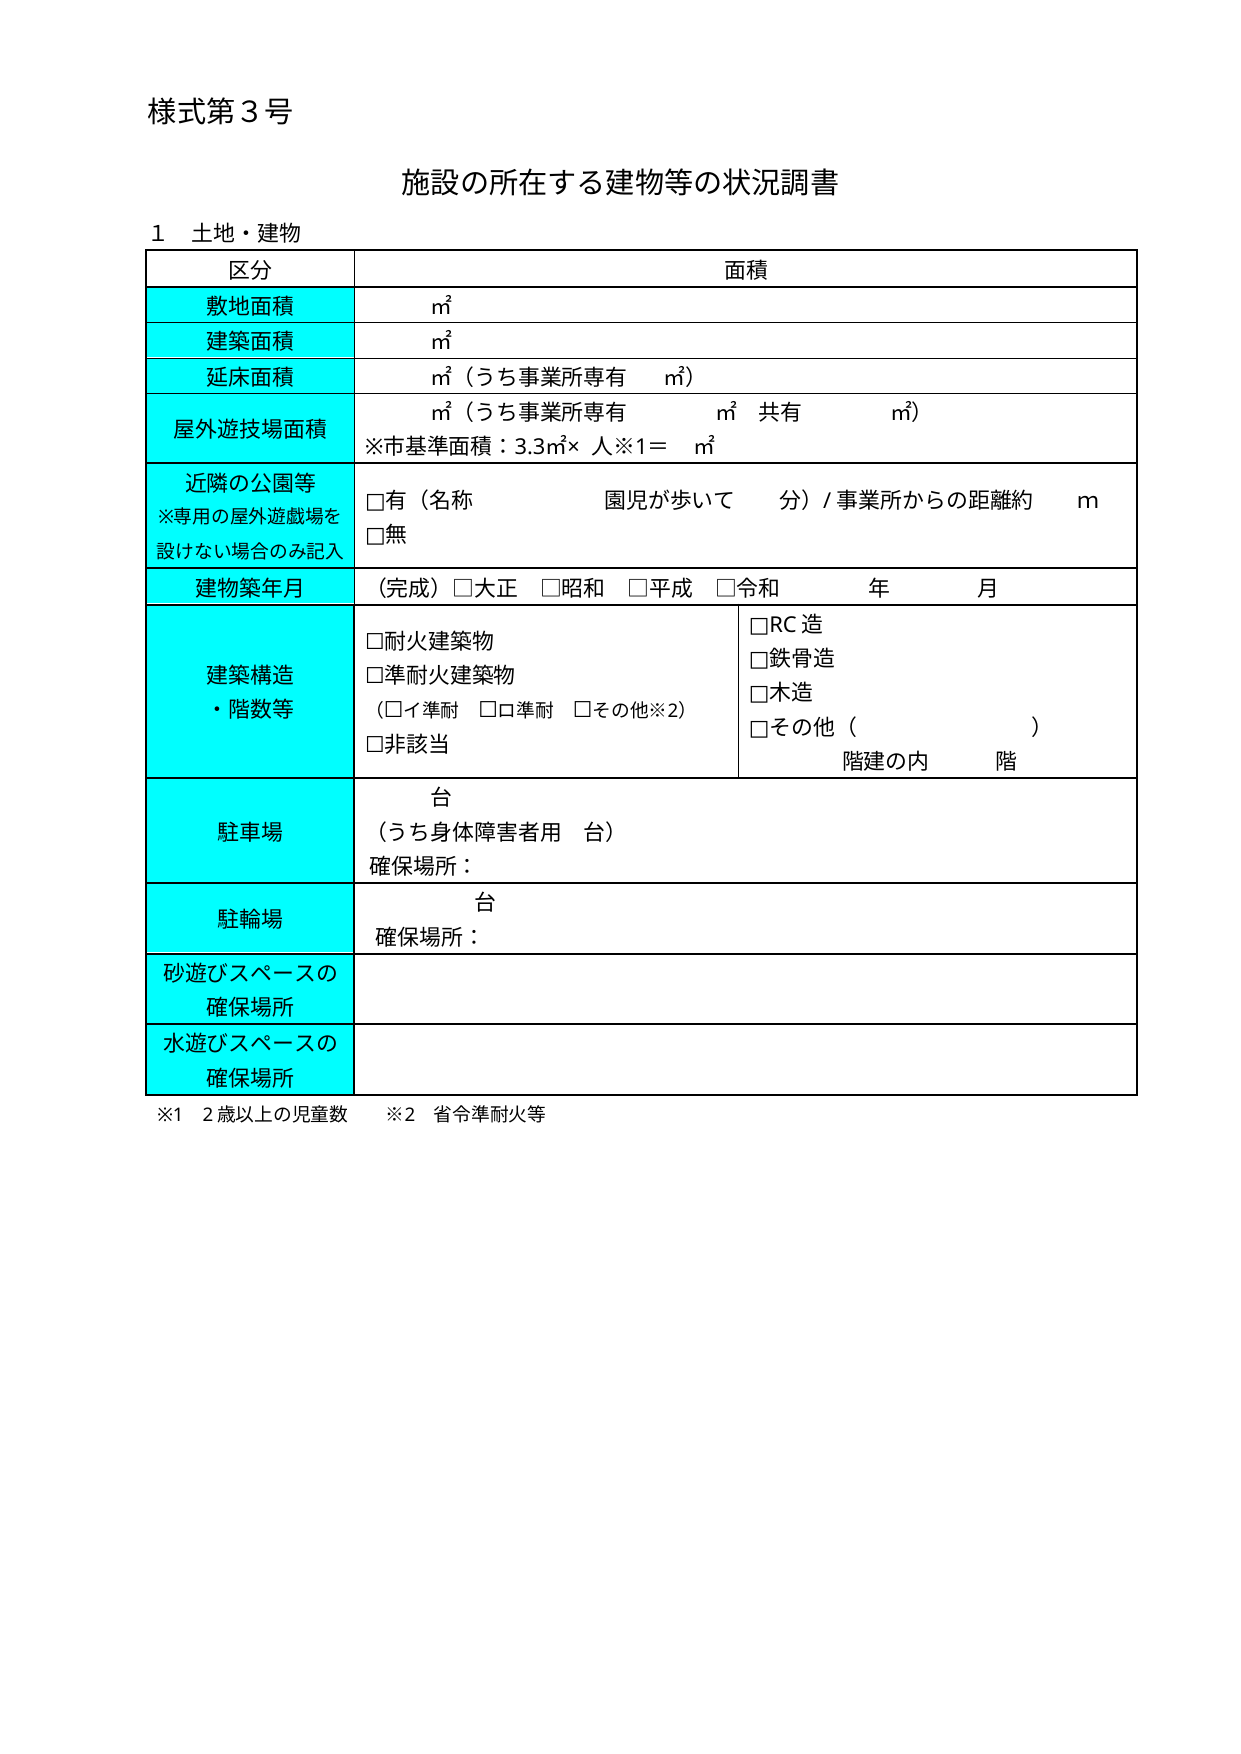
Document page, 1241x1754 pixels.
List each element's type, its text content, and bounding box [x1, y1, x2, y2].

table_cell ㎡（うち事業所専有 ㎡） [355, 359, 1136, 393]
table_cell 耐火建築物 準耐火建築物 （イ準耐 ロ準耐 その他※2） 非該当 [355, 606, 738, 777]
table_cell [355, 955, 1136, 1023]
table_cell 建物築年月 [147, 569, 354, 603]
table_cell RC造 鉄骨造 木造 その他（ ） 階建の内 階 [739, 606, 1136, 777]
table_cell 駐車場 [147, 779, 353, 882]
table_header 面積 [355, 251, 1136, 286]
table_cell ㎡（うち事業所専有 ㎡ 共有 ㎡） ※市基準面積：3.3㎡× 人※1＝ ㎡ [355, 394, 1136, 462]
table_cell 屋外遊技場面積 [147, 394, 354, 462]
table_cell 近隣の公園等 ※専用の屋外遊戯場を設けない場合のみ記入 [147, 464, 354, 567]
table_cell [355, 1025, 1136, 1094]
table_cell 水遊びスペースの 確保場所 [147, 1025, 353, 1094]
table_cell 建築面積 [147, 323, 354, 357]
table_cell 敷地面積 [147, 288, 354, 322]
table_cell （完成）大正 昭和 平成 令和 年 月 [355, 569, 1136, 603]
text ※1 2歳以上の児童数 ※2 省令準耐火等 [148, 1096, 1092, 1130]
table_cell 駐輪場 [147, 884, 353, 952]
table_cell 建築構造 ・階数等 [147, 606, 353, 777]
text １ 土地・建物 [148, 215, 1092, 249]
table_cell 砂遊びスペースの 確保場所 [147, 955, 353, 1023]
table_header 区分 [147, 251, 354, 286]
table_cell 台 （うち身体障害者用 台） 確保場所： [355, 779, 1136, 882]
table_cell ㎡ [355, 288, 1136, 322]
table_cell 延床面積 [147, 359, 354, 393]
table_cell ㎡ [355, 323, 1136, 357]
table_cell 有（名称 園児が歩いて 分）/ 事業所からの距離約 ｍ 無 [355, 464, 1136, 567]
table_cell 台 確保場所： [355, 884, 1136, 952]
text 施設の所在する建物等の状況調書 [148, 147, 1092, 215]
